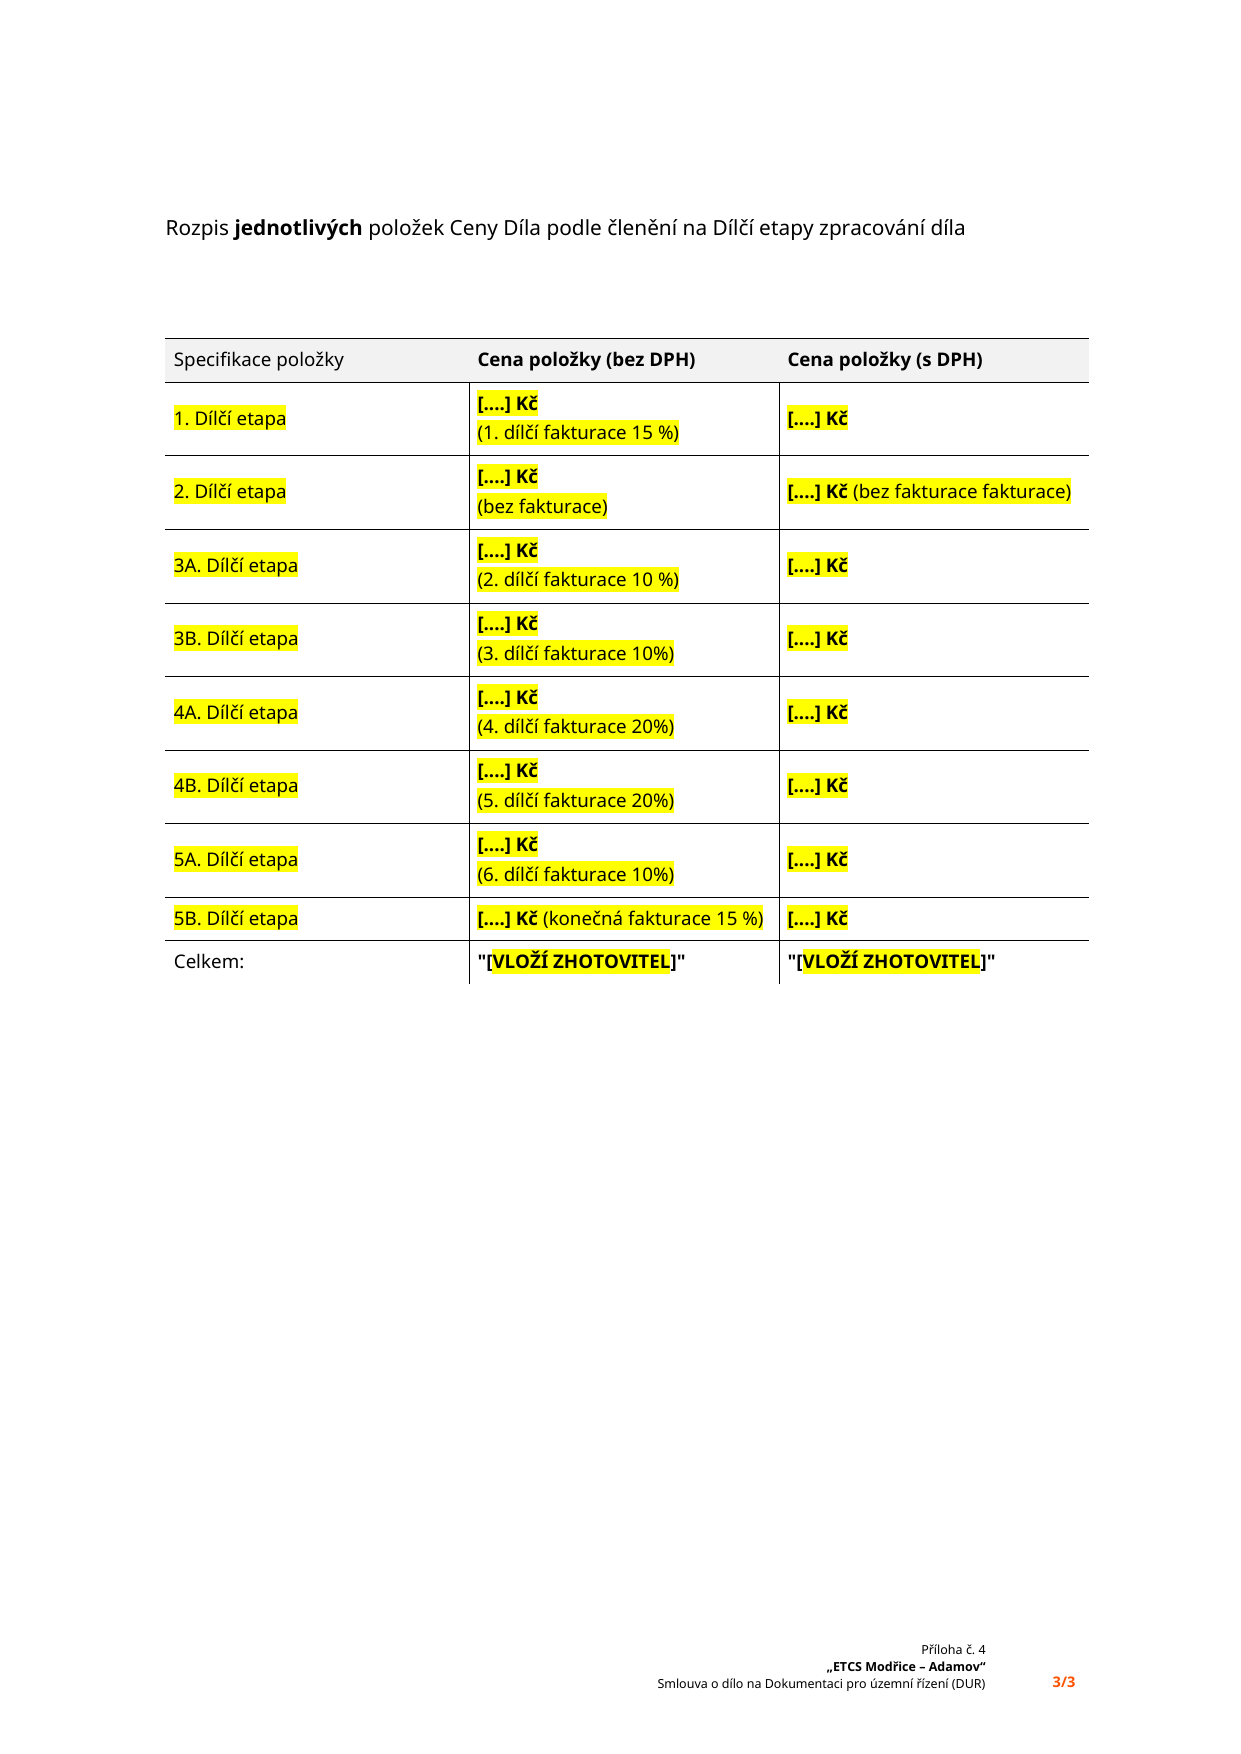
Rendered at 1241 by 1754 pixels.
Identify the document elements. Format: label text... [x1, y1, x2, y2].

table_header Specifikace položky [165, 339, 469, 382]
text Rozpis jednotlivých položek Ceny Díla podle členění na Dílčí etapy zpracování díla [165, 213, 1075, 242]
table_cell "[VLOŽÍ ZHOTOVITEL]" [470, 941, 779, 984]
table_cell 5A. Dílčí etapa [165, 824, 469, 897]
table_cell [....] Kč [780, 898, 1089, 940]
table_header Cena položky (bez DPH) [469, 339, 779, 382]
table_cell [....] Kč (5. dílčí fakturace 20%) [470, 751, 779, 823]
table_cell [....] Kč (bez fakturace) [470, 456, 779, 529]
table_cell [....] Kč [780, 751, 1089, 823]
table_cell 3B. Dílčí etapa [165, 604, 469, 676]
table_cell 4A. Dílčí etapa [165, 677, 469, 749]
table_cell [....] Kč [780, 383, 1089, 455]
table_cell [....] Kč (2. dílčí fakturace 10 %) [470, 530, 779, 602]
table_cell [....] Kč (4. dílčí fakturace 20%) [470, 677, 779, 749]
table_cell [....] Kč (1. dílčí fakturace 15 %) [470, 383, 779, 455]
table_cell 4B. Dílčí etapa [165, 751, 469, 823]
table_cell Celkem: [165, 941, 469, 984]
table_cell [....] Kč (6. dílčí fakturace 10%) [470, 824, 779, 897]
table_cell [....] Kč (3. dílčí fakturace 10%) [470, 604, 779, 676]
table_cell [....] Kč (konečná fakturace 15 %) [470, 898, 779, 940]
table_cell [....] Kč [780, 604, 1089, 676]
table_cell 1. Dílčí etapa [165, 383, 469, 455]
table_cell 5B. Dílčí etapa [165, 898, 469, 940]
table_cell [....] Kč [780, 824, 1089, 897]
table_cell [....] Kč (bez fakturace fakturace) [780, 456, 1089, 529]
table_header Cena položky (s DPH) [779, 339, 1089, 382]
table_cell "[VLOŽÍ ZHOTOVITEL]" [780, 941, 1089, 984]
table_cell [....] Kč [780, 677, 1089, 749]
table_cell 3A. Dílčí etapa [165, 530, 469, 602]
table_cell 2. Dílčí etapa [165, 456, 469, 529]
table_cell [....] Kč [780, 530, 1089, 602]
